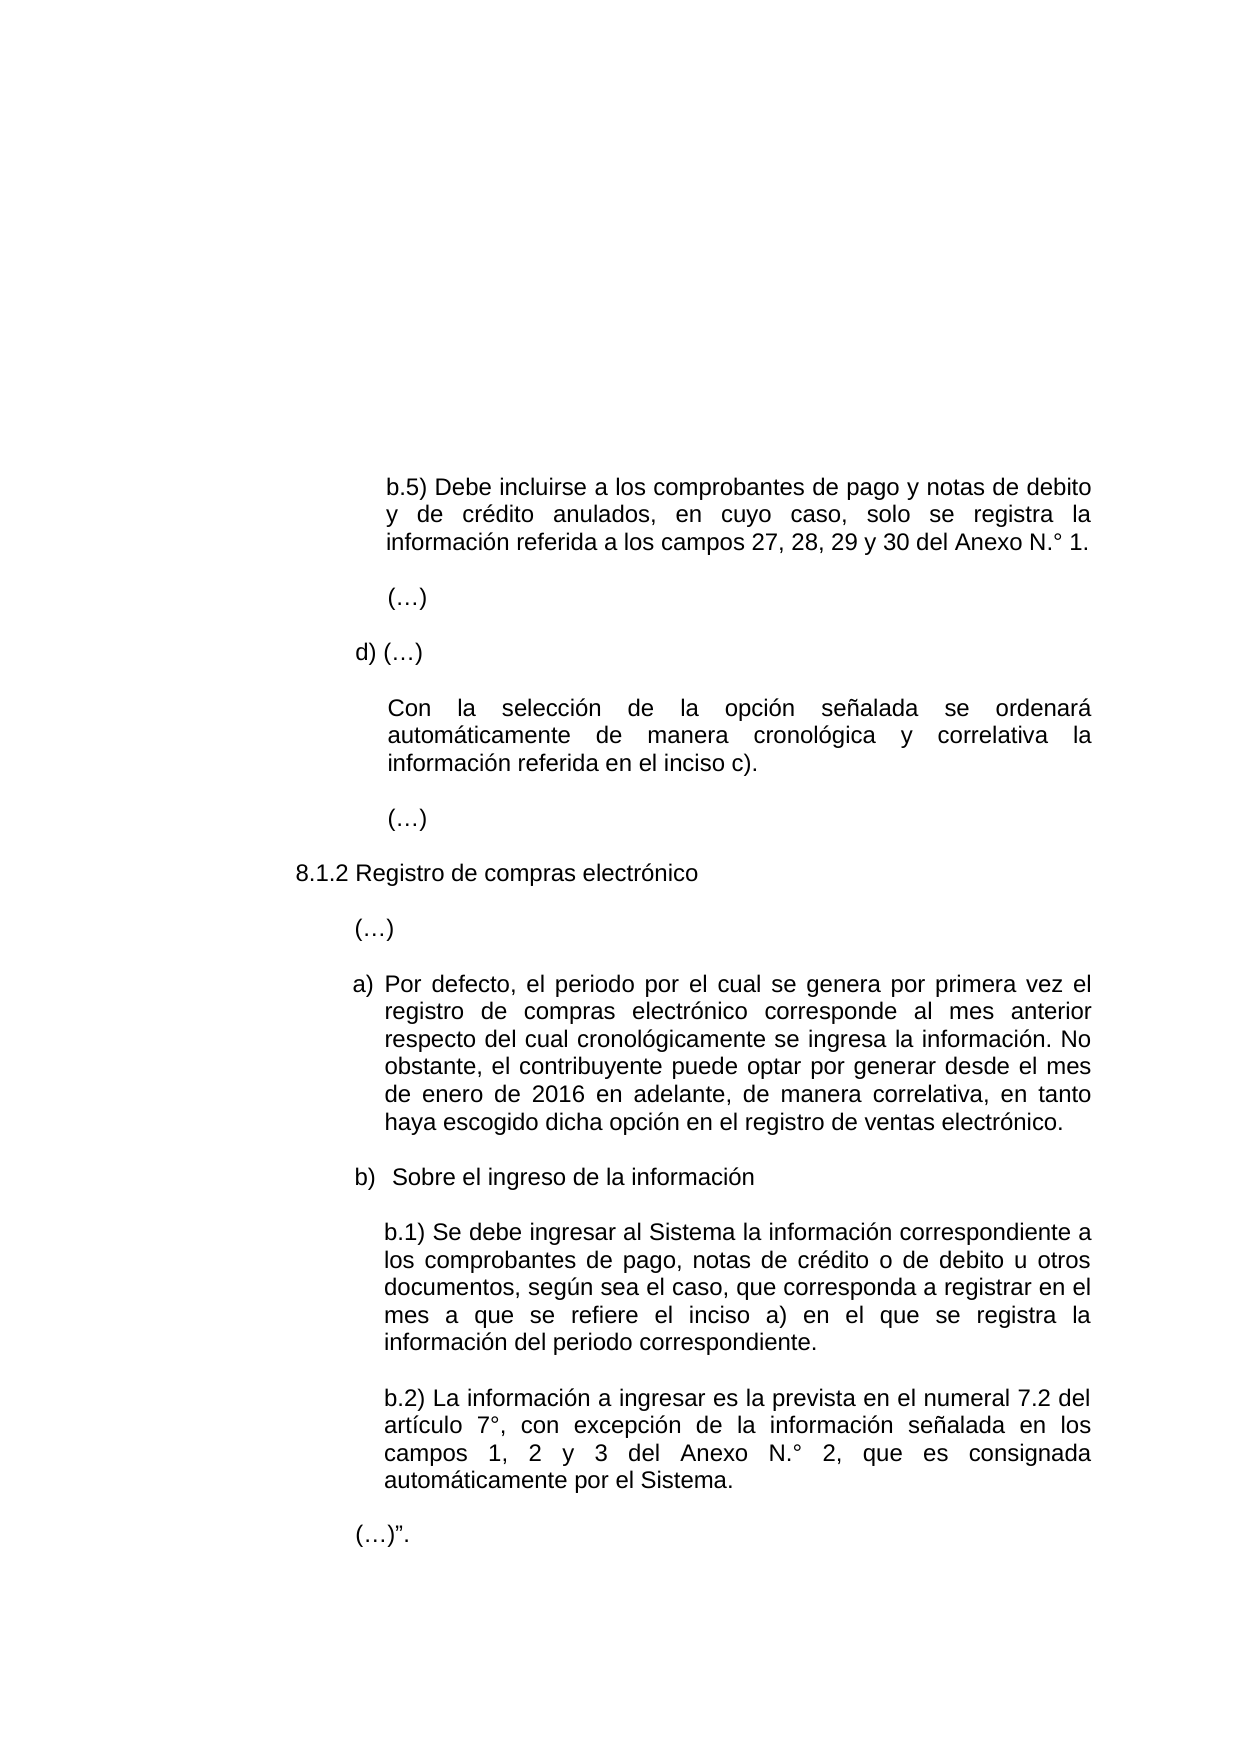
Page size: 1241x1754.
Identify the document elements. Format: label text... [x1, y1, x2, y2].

text 8.1.2 Registro de compras electrónico [295, 859, 1092, 887]
text (…) [387, 804, 1092, 831]
text (…)”. [177, 1521, 1092, 1548]
text (…) [387, 583, 1092, 611]
text Con la selección de la opción señalada se ordenará automáticamente de manera cronológica y correlativa la información referida en el inciso c). [387, 693, 1092, 776]
text b.2) La información a ingresar es la prevista en el numeral 7.2 del artículo 7°, con excepción de la información señalada en los campos 1, 2 y 3 del Anexo N.° 2, que es consignada automáticamente por el Sistema. [384, 1383, 1092, 1494]
text b.5) Debe incluirse a los comprobantes de pago y notas de debito y de crédito anulados, en cuyo caso, solo se registra la información referida a los campos 27, 28, 29 y 30 del Anexo N.° 1. [386, 473, 1092, 555]
text (…) [354, 914, 1092, 942]
text b.1) Se debe ingresar al Sistema la información correspondiente a los comprobantes de pago, notas de crédito o de debito u otros documentos, según sea el caso, que corresponda a registrar en el mes a que se refiere el inciso a) en el que se registra la información del periodo correspondiente. [384, 1218, 1092, 1356]
list Sobre el ingreso de la información [354, 1163, 1092, 1190]
text d) (…) [177, 638, 1092, 666]
list Por defecto, el periodo por el cual se genera por primera vez el registro de compras electrónico corresponde al mes anterior respecto del cual cronológicamente se ingresa la información. No obstante, el contribuyente puede optar por generar desde el mes de enero de 2016 en adelante, de manera correlativa, en tanto haya escogido dicha opción en el registro de ventas electrónico. [352, 969, 1092, 1135]
